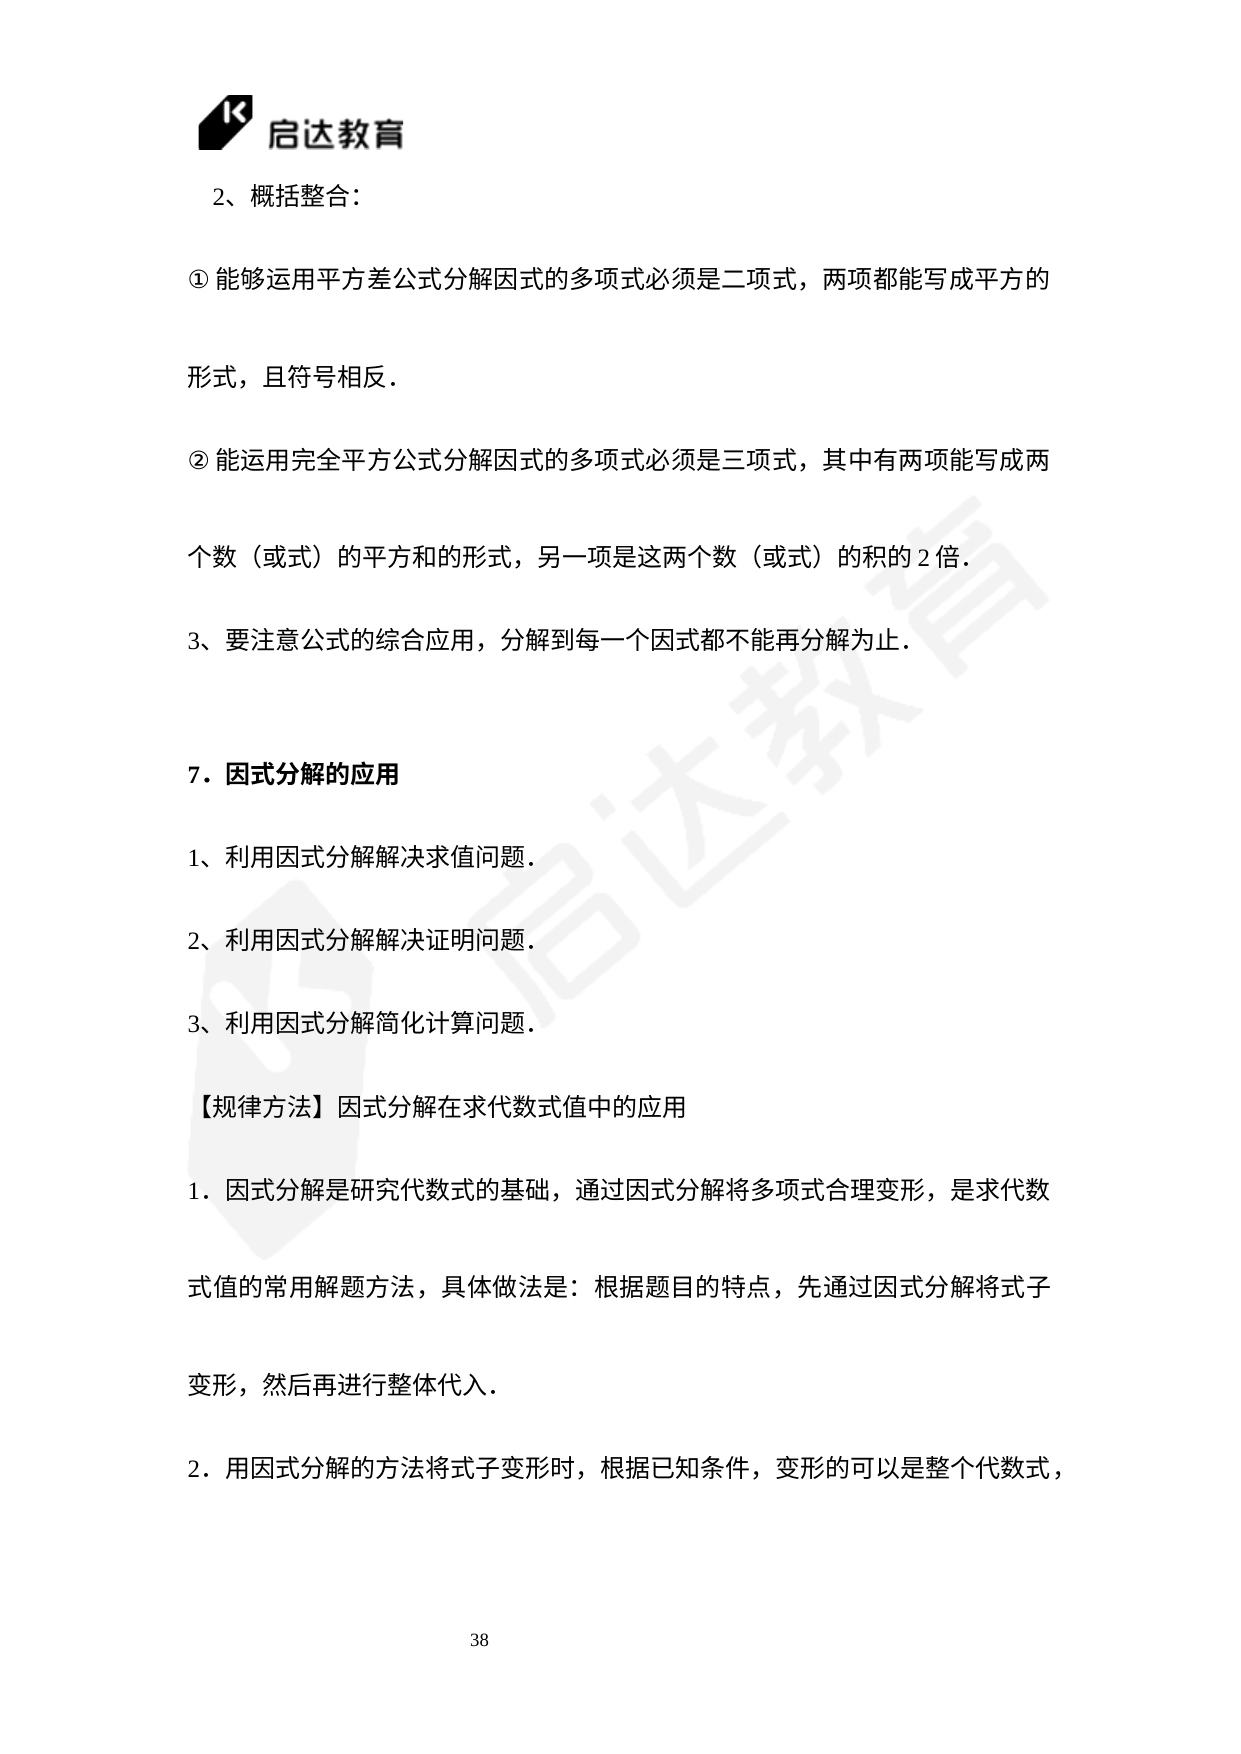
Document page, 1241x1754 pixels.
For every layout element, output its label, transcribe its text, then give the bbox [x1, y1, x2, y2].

text 3、要注意公式的综合应用，分解到每一个因式都不能再分解为止． [187, 606, 1053, 671]
text 2、概括整合： [187, 162, 1053, 227]
text 7．因式分解的应用 [187, 740, 1053, 805]
text 【规律方法】因式分解在求代数式值中的应用 [187, 1073, 1053, 1138]
picture [198, 95, 404, 150]
text ①能够运用平方差公式分解因式的多项式必须是二项式，两项都能写成平方的形式，且符号相反． [187, 245, 1053, 408]
text 3、利用因式分解简化计算问题． [187, 989, 1053, 1054]
text 1．因式分解是研究代数式的基础，通过因式分解将多项式合理变形，是求代数式值的常用解题方法，具体做法是：根据题目的特点，先通过因式分解将式子变形，然后再进行整体代入． [187, 1156, 1053, 1416]
text 1、利用因式分解解决求值问题． [187, 823, 1053, 888]
text ②能运用完全平方公式分解因式的多项式必须是三项式，其中有两项能写成两个数（或式）的平方和的形式，另一项是这两个数（或式）的积的2倍． [187, 426, 1053, 588]
text 2．用因式分解的方法将式子变形时，根据已知条件，变形的可以是整个代数式，也可以是其中的一部分． [187, 1434, 1053, 1499]
text 2、利用因式分解解决证明问题． [187, 906, 1053, 971]
